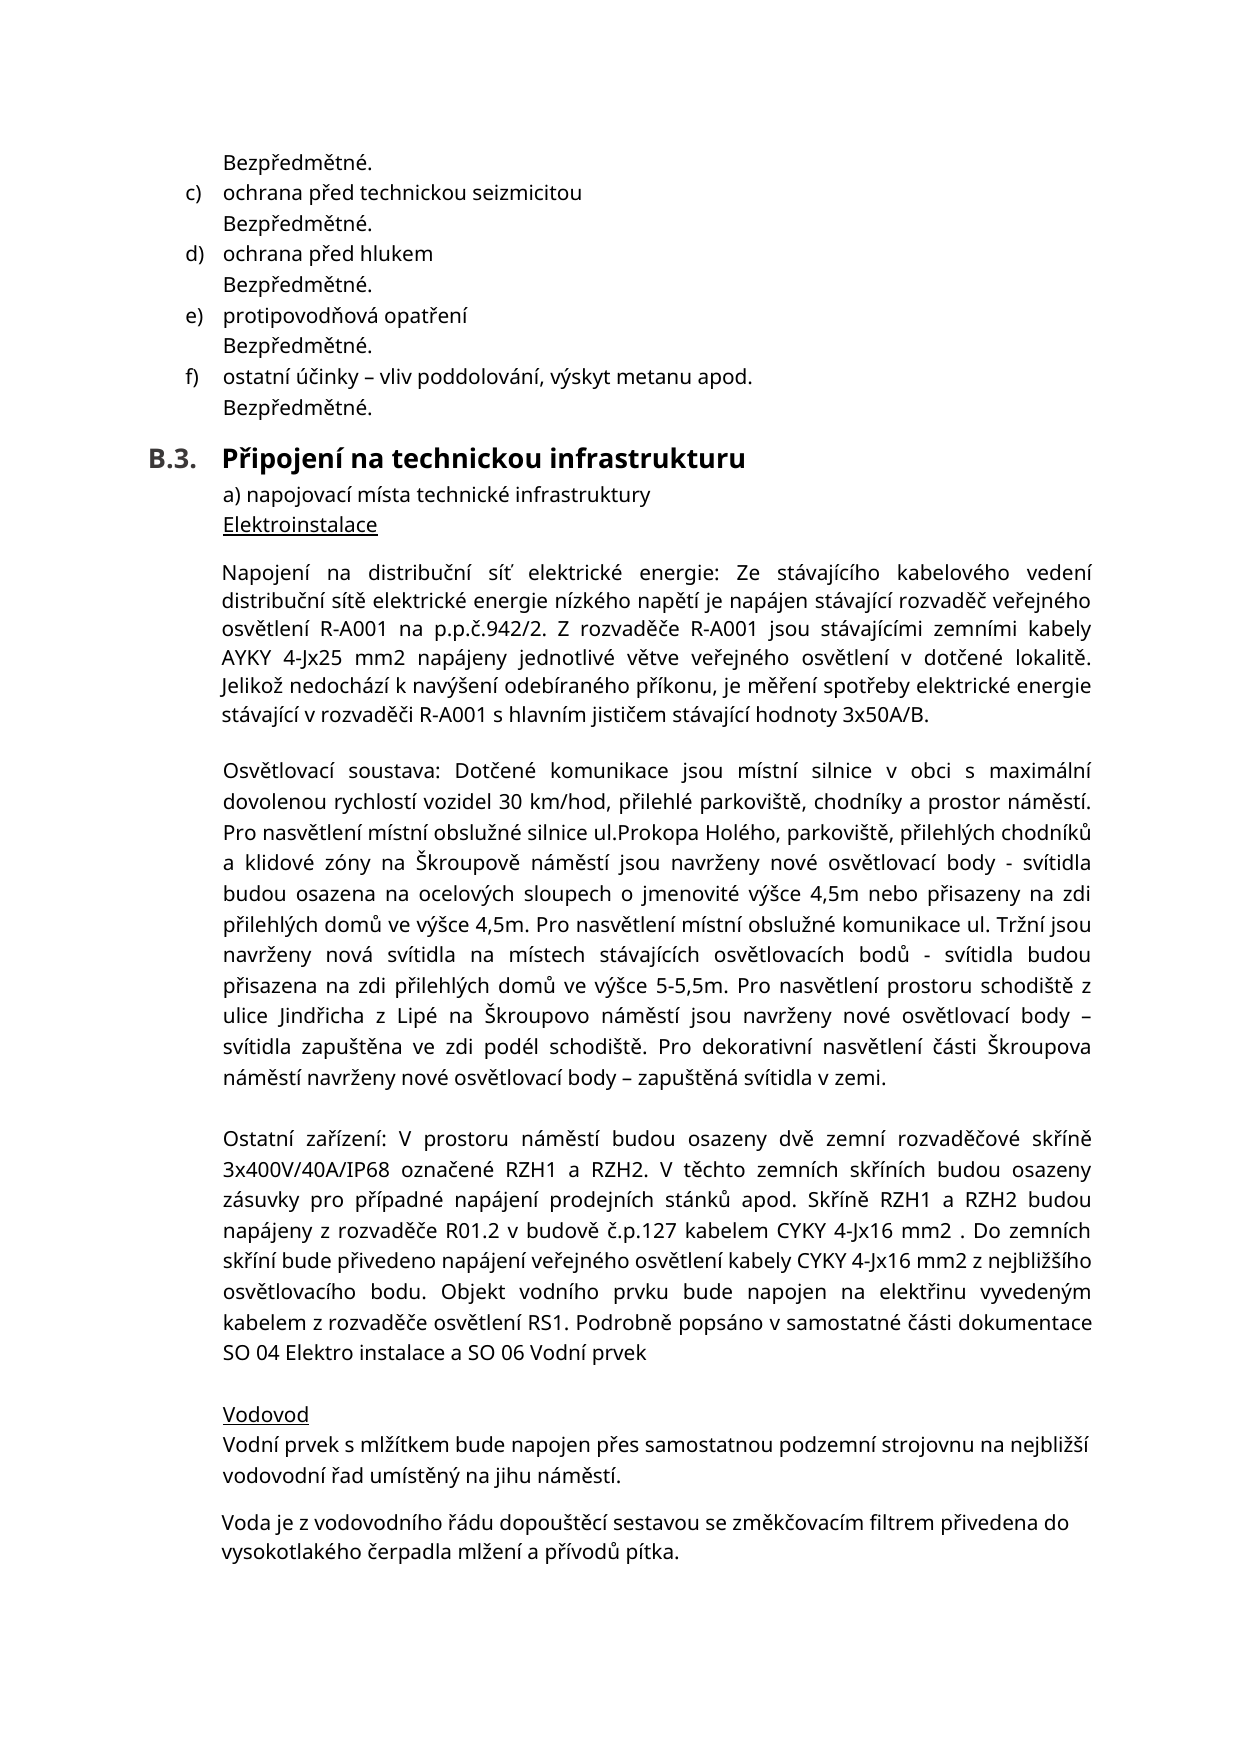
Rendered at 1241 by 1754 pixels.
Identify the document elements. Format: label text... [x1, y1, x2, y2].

subtitle B.3. Připojení na technickou infrastrukturu [148, 440, 1093, 477]
list protipovodňová opatření [185, 301, 1093, 329]
list Bezpředmětné. [223, 270, 1093, 298]
list Vodovod [223, 1400, 1093, 1428]
list ochrana před technickou seizmicitou [185, 178, 1093, 207]
list Ostatní zařízení: V prostoru náměstí budou osazeny dvě zemní rozvaděčové skříně 3x400V/40A/IP68 označené RZH1 a RZH2. V těchto zemních skříních budou osazeny zásuvky pro případné napájení prodejních stánků apod. Skříně RZH1 a RZH2 budou napájeny z rozvaděče R01.2 v budově č.p.127 kabelem CYKY 4-Jx16 mm2 . Do zemních skříní bude přivedeno napájení veřejného osvětlení kabely CYKY 4-Jx16 mm2 z nejbližšího osvětlovacího bodu. Objekt vodního prvku bude napojen na elektřinu vyvedeným kabelem z rozvaděče osvětlení RS1. Podrobně popsáno v samostatné části dokumentace SO 04 Elektro instalace a SO 06 Vodní prvek [223, 1124, 1093, 1367]
list a) napojovací místa technické infrastruktury [223, 480, 1093, 508]
text Napojení na distribuční síť elektrické energie: Ze stávajícího kabelového vedení distribuční sítě elektrické energie nízkého napětí je napájen stávající rozvaděč veřejného osvětlení R-A001 na p.p.č.942/2. Z rozvaděče R-A001 jsou stávajícími zemními kabely AYKY 4-Jx25 mm2 napájeny jednotlivé větve veřejného osvětlení v dotčené lokalitě. Jelikož nedochází k navýšení odebíraného příkonu, je měření spotřeby elektrické energie stávající v rozvaděči R-A001 s hlavním jističem stávající hodnoty 3x50A/B. [221, 558, 1093, 728]
list Osvětlovací soustava: Dotčené komunikace jsou místní silnice v obci s maximální dovolenou rychlostí vozidel 30 km/hod, přilehlé parkoviště, chodníky a prostor náměstí. Pro nasvětlení místní obslužné silnice ul.Prokopa Holého, parkoviště, přilehlých chodníků a klidové zóny na Škroupově náměstí jsou navrženy nové osvětlovací body - svítidla budou osazena na ocelových sloupech o jmenovité výšce 4,5m nebo přisazeny na zdi přilehlých domů ve výšce 4,5m. Pro nasvětlení místní obslužné komunikace ul. Tržní jsou navrženy nová svítidla na místech stávajících osvětlovacích bodů - svítidla budou přisazena na zdi přilehlých domů ve výšce 5-5,5m. Pro nasvětlení prostoru schodiště z ulice Jindřicha z Lipé na Škroupovo náměstí jsou navrženy nové osvětlovací body – svítidla zapuštěna ve zdi podél schodiště. Pro dekorativní nasvětlení části Škroupova náměstí navrženy nové osvětlovací body – zapuštěná svítidla v zemi. [223, 757, 1093, 1091]
list ostatní účinky – vliv poddolování, výskyt metanu apod. [185, 362, 1093, 390]
list Bezpředmětné. [223, 393, 1093, 421]
list Bezpředmětné. [223, 148, 1093, 176]
list Bezpředmětné. [223, 331, 1093, 360]
list Bezpředmětné. [223, 209, 1093, 237]
list Elektroinstalace [223, 510, 1093, 539]
list Vodní prvek s mlžítkem bude napojen přes samostatnou podzemní strojovnu na nejbližší vodovodní řad umístěný na jihu náměstí. [223, 1430, 1093, 1489]
text Voda je z vodovodního řádu dopouštěcí sestavou se změkčovacím filtrem přivedena do vysokotlakého čerpadla mlžení a přívodů pítka. [221, 1508, 1093, 1565]
list ochrana před hlukem [185, 239, 1093, 268]
